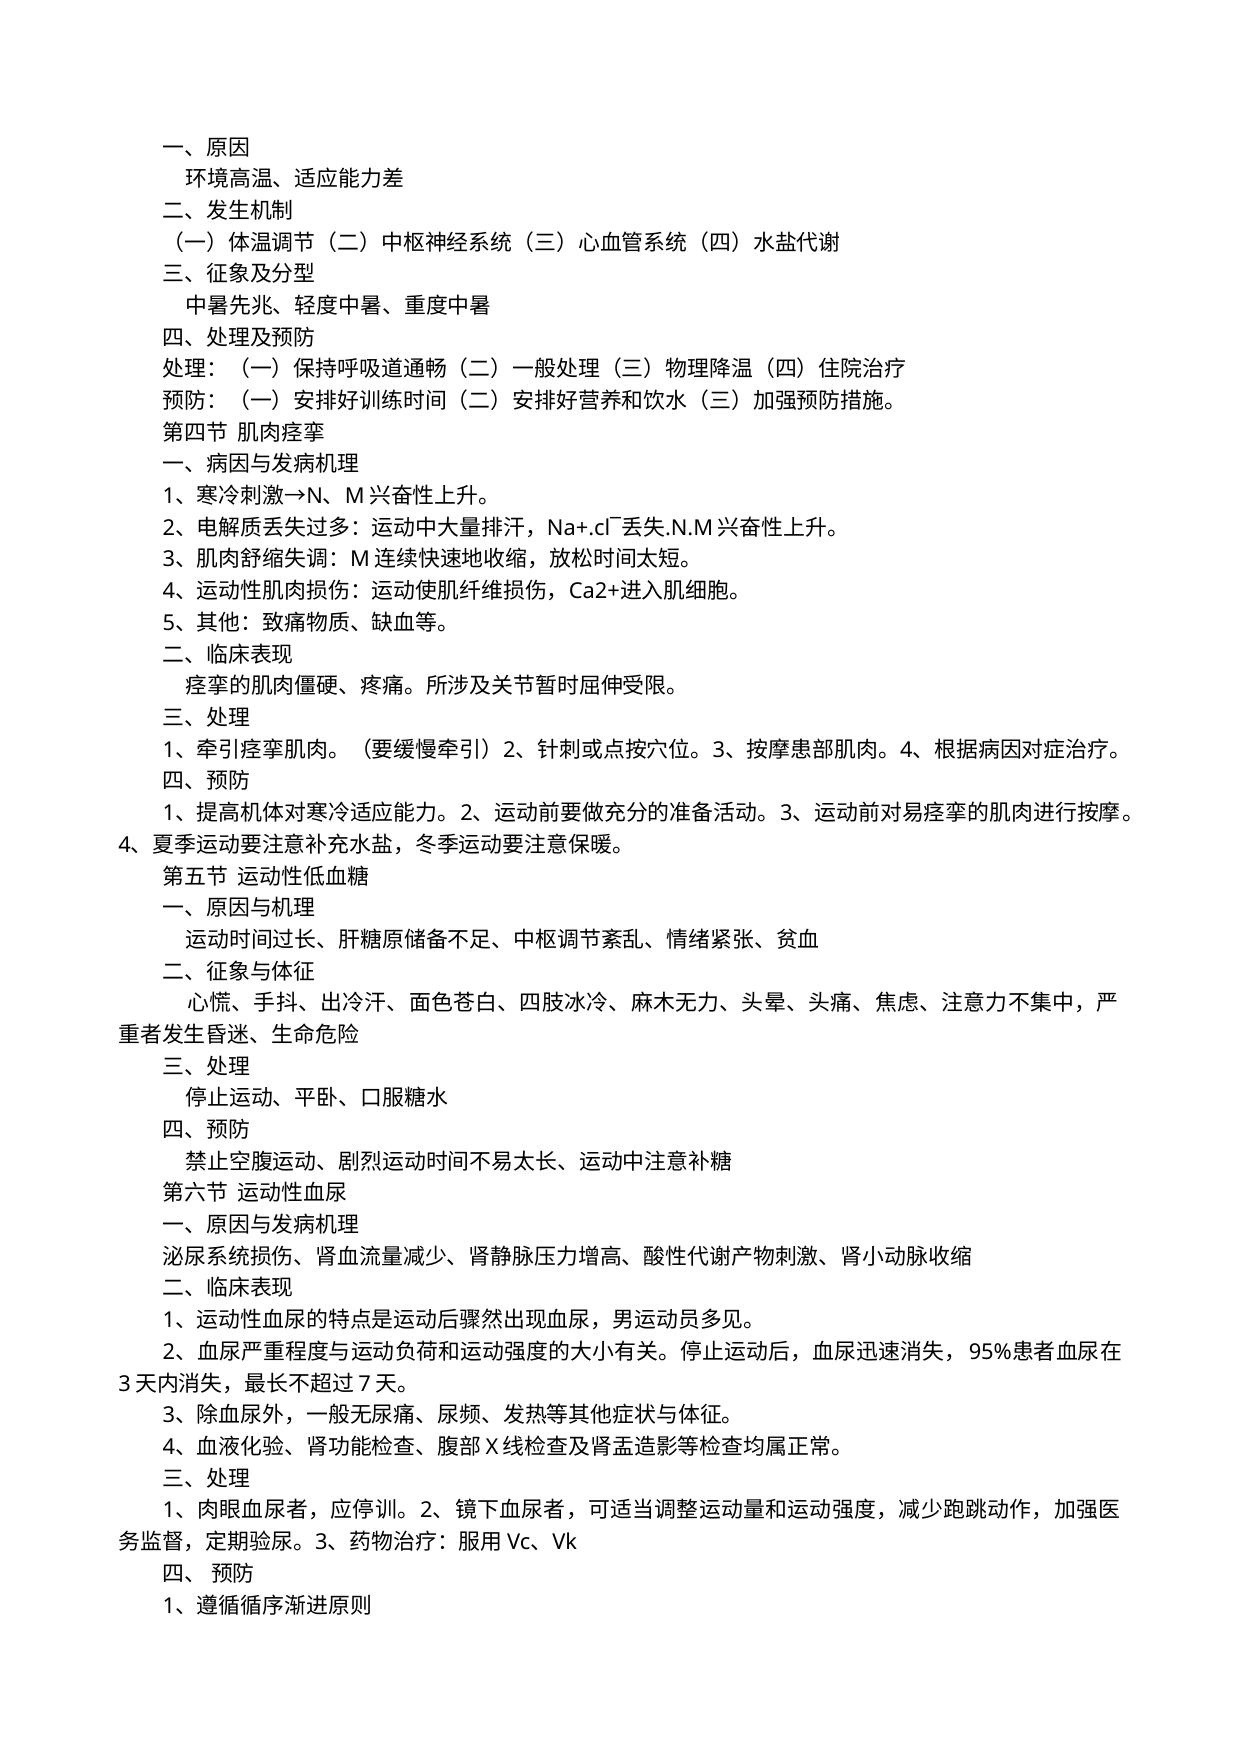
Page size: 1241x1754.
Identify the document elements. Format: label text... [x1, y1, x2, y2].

text 二、发生机制 [118, 193, 1122, 224]
text 1、遵循循序渐进原则 [118, 1588, 1122, 1619]
text 4、运动性肌肉损伤：运动使肌纤维损伤，Ca2+进入肌细胞。 [118, 573, 1122, 605]
text 2、电解质丢失过多：运动中大量排汗，Na+.cl¯丢失.N.M兴奋性上升。 [118, 509, 1122, 541]
text 心慌、手抖、出冷汗、面色苍白、四肢冰冷、麻木无力、头晕、头痛、焦虑、注意力不集中，严重者发生昏迷、生命危险 [118, 985, 1122, 1049]
text 2、血尿严重程度与运动负荷和运动强度的大小有关。停止运动后，血尿迅速消失，95%患者血尿在3天内消失，最长不超过7天。 [118, 1334, 1122, 1397]
text 痉挛的肌肉僵硬、疼痛。所涉及关节暂时屈伸受限。 [118, 668, 1122, 700]
text 4、血液化验、肾功能检查、腹部X线检查及肾盂造影等检查均属正常。 [118, 1429, 1122, 1461]
text 四、 预防 [118, 1556, 1122, 1588]
text 四、预防 [118, 763, 1122, 795]
text 三、征象及分型 [118, 256, 1122, 288]
text 第四节 肌肉痉挛 [118, 414, 1122, 446]
text 禁止空腹运动、剧烈运动时间不易太长、运动中注意补糖 [118, 1144, 1122, 1175]
text 四、预防 [118, 1112, 1122, 1144]
text 第五节 运动性低血糖 [118, 859, 1122, 890]
text 预防：（一）安排好训练时间（二）安排好营养和饮水（三）加强预防措施。 [118, 383, 1122, 414]
text 三、处理 [118, 1049, 1122, 1080]
text 1、寒冷刺激→N、M兴奋性上升。 [118, 478, 1122, 509]
text 二、征象与体征 [118, 954, 1122, 985]
text 二、临床表现 [118, 1270, 1122, 1302]
text 中暑先兆、轻度中暑、重度中暑 [118, 288, 1122, 319]
text 5、其他：致痛物质、缺血等。 [118, 605, 1122, 637]
text 环境高温、适应能力差 [118, 161, 1122, 193]
text 第六节 运动性血尿 [118, 1175, 1122, 1207]
text 停止运动、平卧、口服糖水 [118, 1080, 1122, 1112]
text 一、原因与机理 [118, 890, 1122, 922]
text 三、处理 [118, 1461, 1122, 1492]
text （一）体温调节（二）中枢神经系统（三）心血管系统（四）水盐代谢 [118, 224, 1122, 256]
text 三、处理 [118, 700, 1122, 732]
text 3、除血尿外，一般无尿痛、尿频、发热等其他症状与体征。 [118, 1397, 1122, 1429]
text 泌尿系统损伤、肾血流量减少、肾静脉压力增高、酸性代谢产物刺激、肾小动脉收缩 [118, 1239, 1122, 1270]
text 一、病因与发病机理 [118, 446, 1122, 478]
text 1、肉眼血尿者，应停训。2、镜下血尿者，可适当调整运动量和运动强度，减少跑跳动作，加强医务监督，定期验尿。3、药物治疗：服用Vc、Vk [118, 1492, 1122, 1556]
text 四、处理及预防 [118, 319, 1122, 351]
text 一、原因 [118, 129, 1122, 161]
text 1、牵引痉挛肌肉。（要缓慢牵引）2、针刺或点按穴位。3、按摩患部肌肉。4、根据病因对症治疗。 [118, 732, 1122, 763]
text 运动时间过长、肝糖原储备不足、中枢调节紊乱、情绪紧张、贫血 [118, 922, 1122, 954]
text 一、原因与发病机理 [118, 1207, 1122, 1239]
text 1、提高机体对寒冷适应能力。2、运动前要做充分的准备活动。3、运动前对易痉挛的肌肉进行按摩。4、夏季运动要注意补充水盐，冬季运动要注意保暖。 [118, 795, 1122, 859]
text 1、运动性血尿的特点是运动后骤然出现血尿，男运动员多见。 [118, 1302, 1122, 1334]
text 二、临床表现 [118, 637, 1122, 668]
text 3、肌肉舒缩失调：M连续快速地收缩，放松时间太短。 [118, 541, 1122, 573]
text 处理：（一）保持呼吸道通畅（二）一般处理（三）物理降温（四）住院治疗 [118, 351, 1122, 383]
